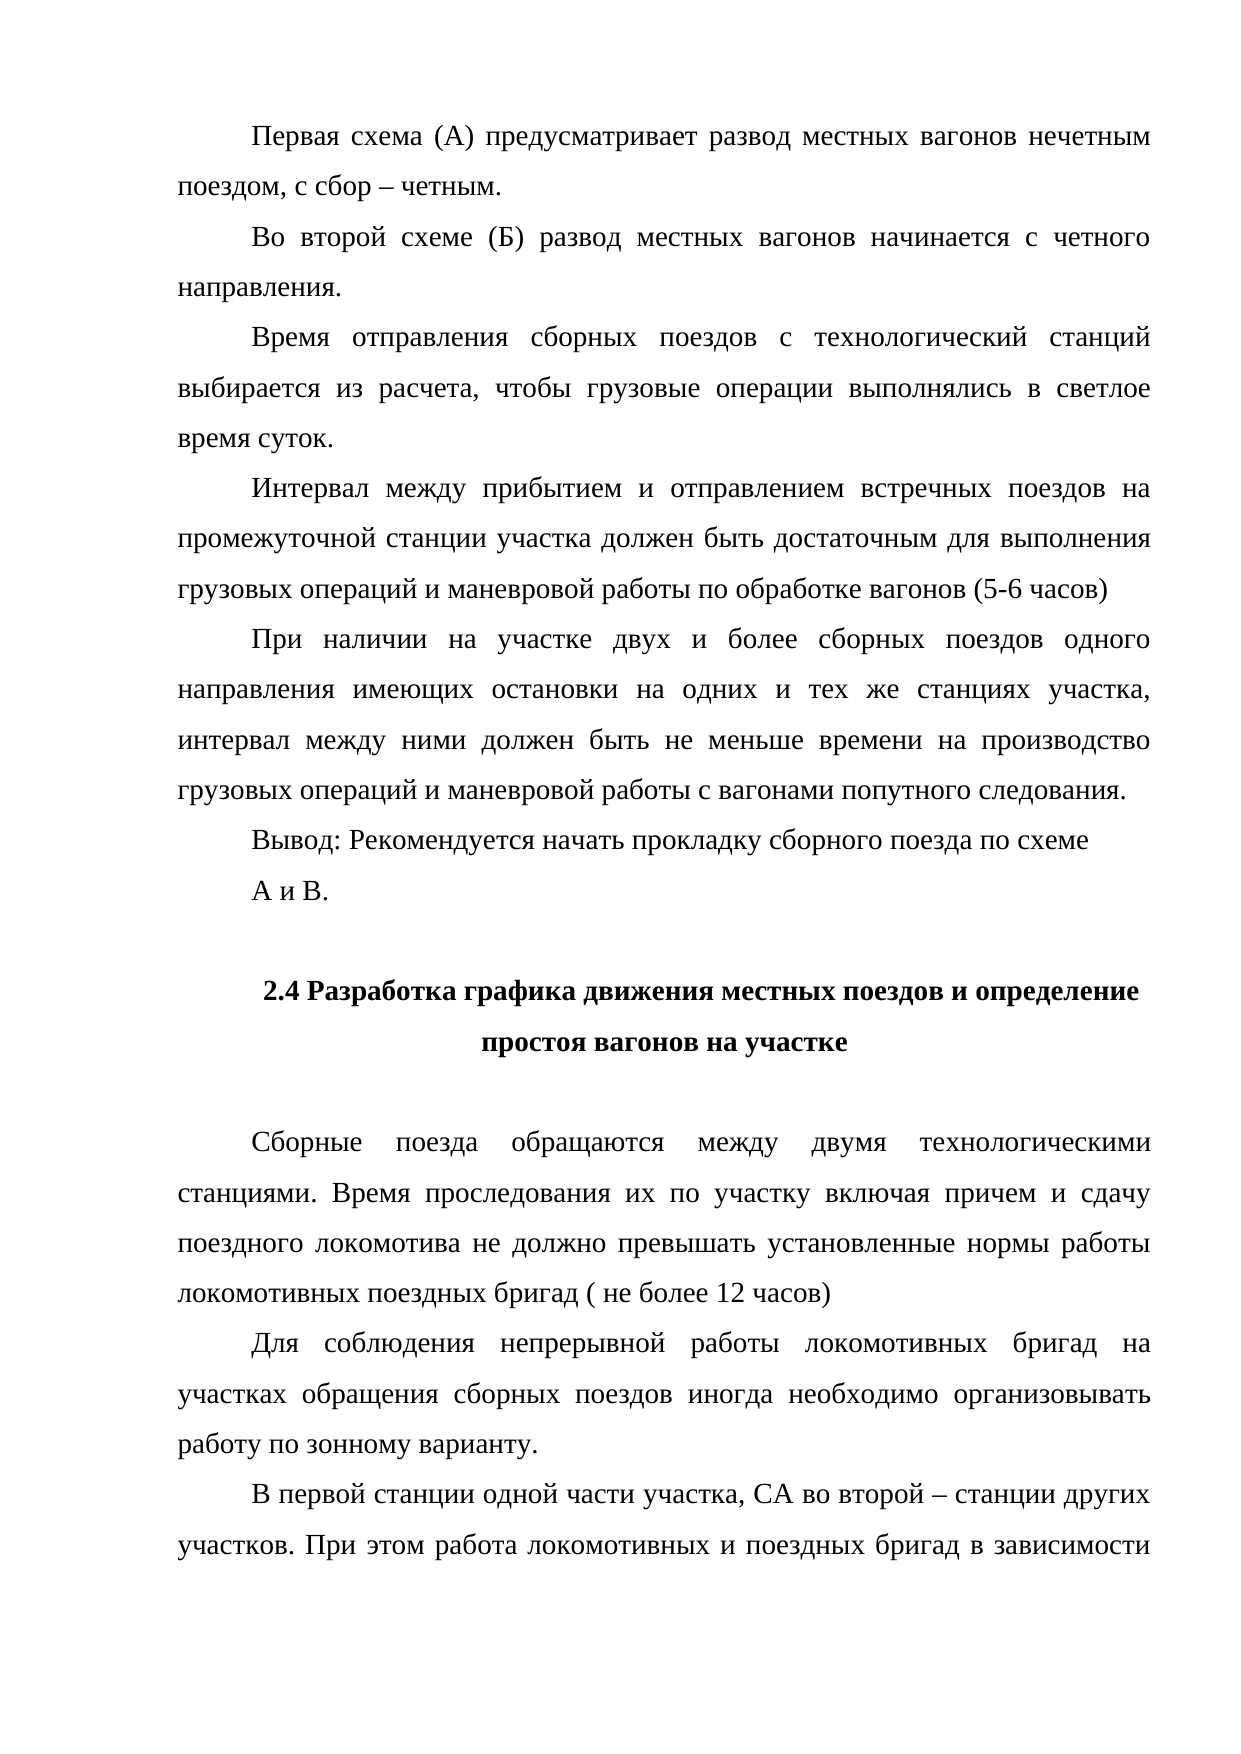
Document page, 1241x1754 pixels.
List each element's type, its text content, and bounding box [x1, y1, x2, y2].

text Сборные поезда обращаются между двумя технологическими станциями. Время проследования их по участку включая причем и сдачу поездного локомотива не должно превышать установленные нормы работы локомотивных поездных бригад ( не более 12 часов) [177, 1124, 1152, 1309]
text При наличии на участке двух и более сборных поездов одного направления имеющих остановки на одних и тех же станциях участка, интервал между ними должен быть не меньше времени на производство грузовых операций и маневровой работы с вагонами попутного следования. [177, 621, 1152, 806]
text Во второй схеме (Б) развод местных вагонов начинается с четного направления. [177, 219, 1152, 303]
text Первая схема (А) предусматривает развод местных вагонов нечетным поездом, с сбор – четным. [177, 118, 1152, 202]
text Интервал между прибытием и отправлением встречных поездов на промежуточной станции участка должен быть достаточным для выполнения грузовых операций и маневровой работы по обработке вагонов (5-6 часов) [177, 470, 1152, 604]
text А и В. [177, 873, 1152, 906]
text Время отправления сборных поездов с технологический станций выбирается из расчета, чтобы грузовые операции выполнялись в светлое время суток. [177, 319, 1152, 453]
text 2.4 Разработка графика движения местных поездов и определение простоя вагонов на участке [177, 973, 1152, 1057]
text Для соблюдения непрерывной работы локомотивных бригад на участках обращения сборных поездов иногда необходимо организовывать работу по зонному варианту. [177, 1326, 1152, 1460]
text Вывод: Рекомендуется начать прокладку сборного поезда по схеме [177, 822, 1152, 856]
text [177, 1477, 1152, 1560]
